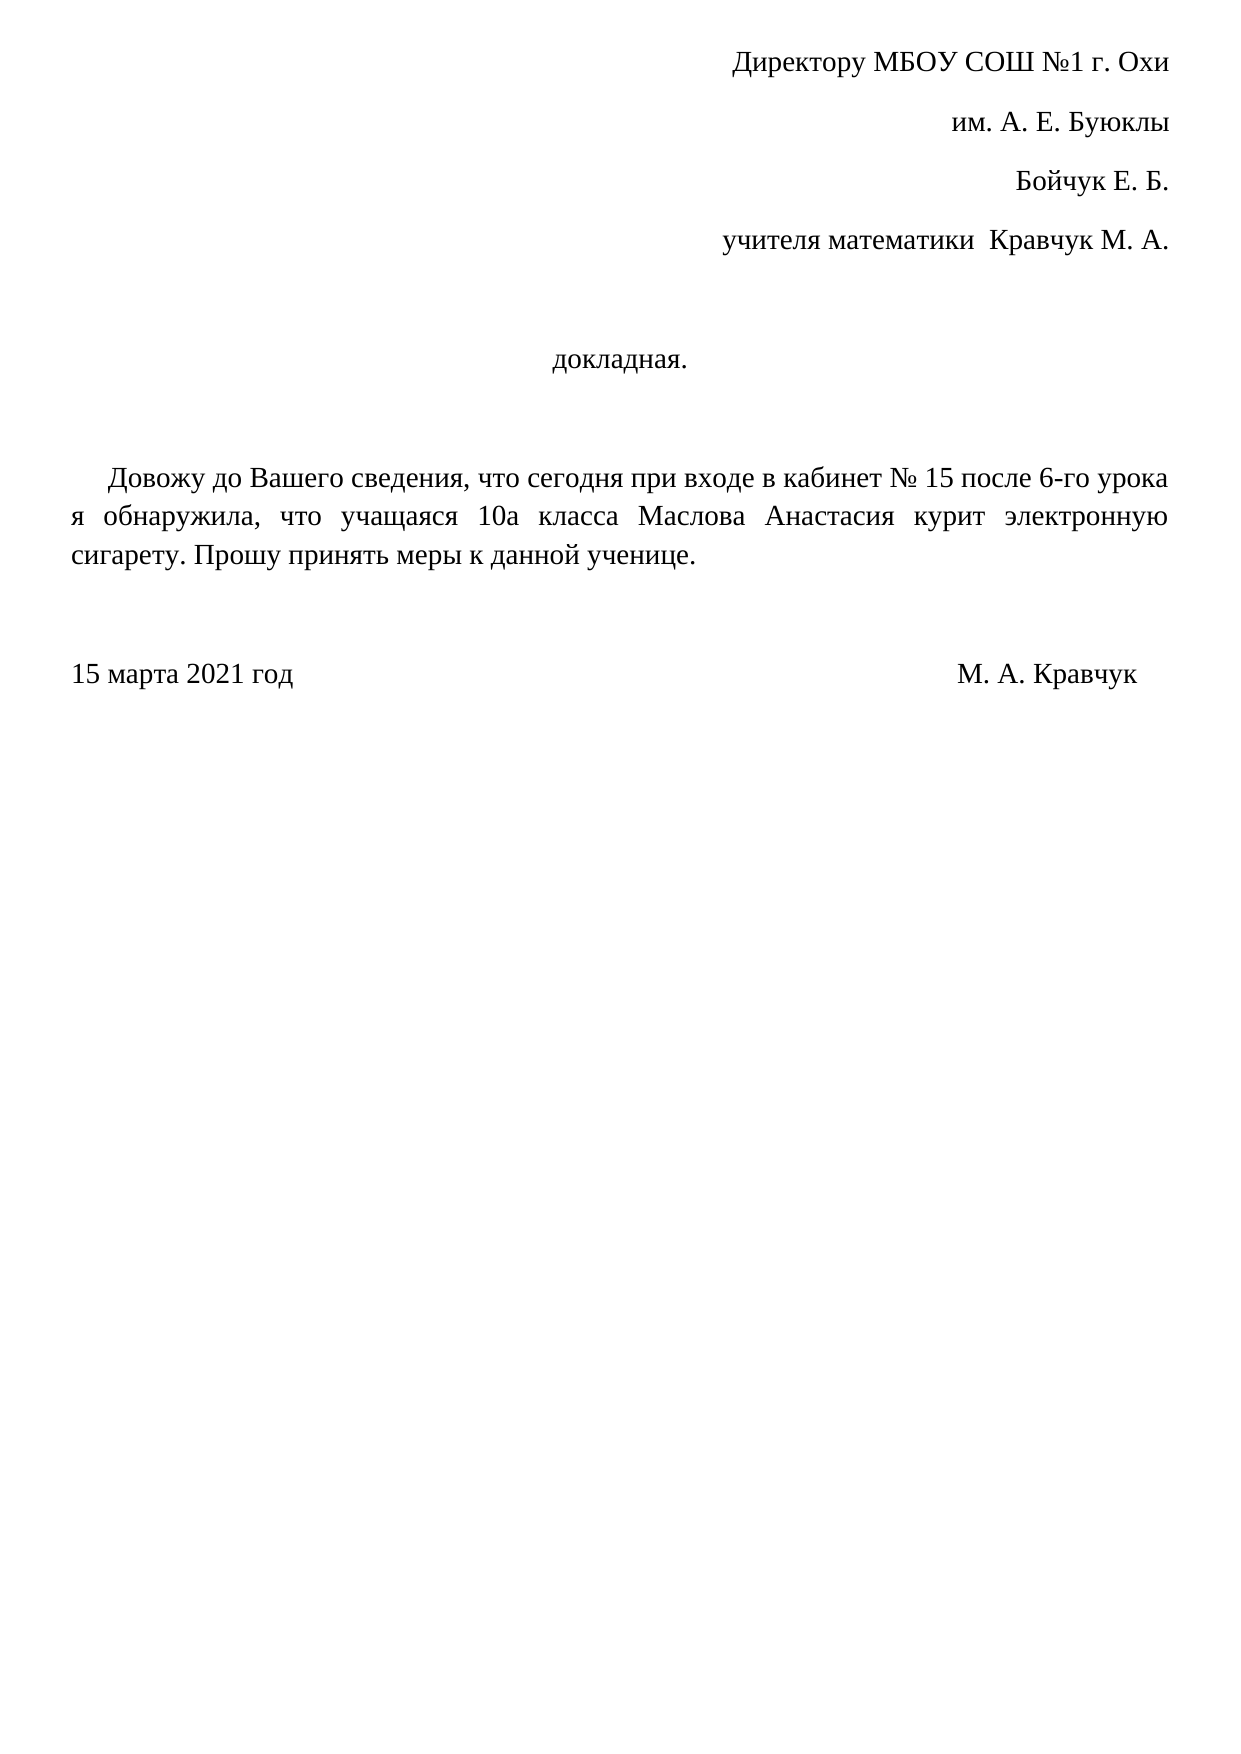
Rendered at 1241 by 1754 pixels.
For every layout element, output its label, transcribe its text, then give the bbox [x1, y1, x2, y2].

text Бойчук Е. Б. [71, 163, 1169, 197]
text Довожу до Вашего сведения, что сегодня при входе в кабинет № 15 после 6-го урока я обнаружила, что учащаяся 10а класса Маслова Анастасия курит электронную сигарету. Прошу принять меры к данной ученице. [71, 460, 1169, 571]
text 15 марта 2021 год М. А. Кравчук [71, 656, 1169, 689]
text докладная. [71, 341, 1169, 375]
text им. А. Е. Буюклы [71, 104, 1169, 137]
text учителя математики Кравчук М. А. [71, 222, 1169, 256]
text Директору МБОУ СОШ №1 г. Охи [71, 44, 1169, 78]
